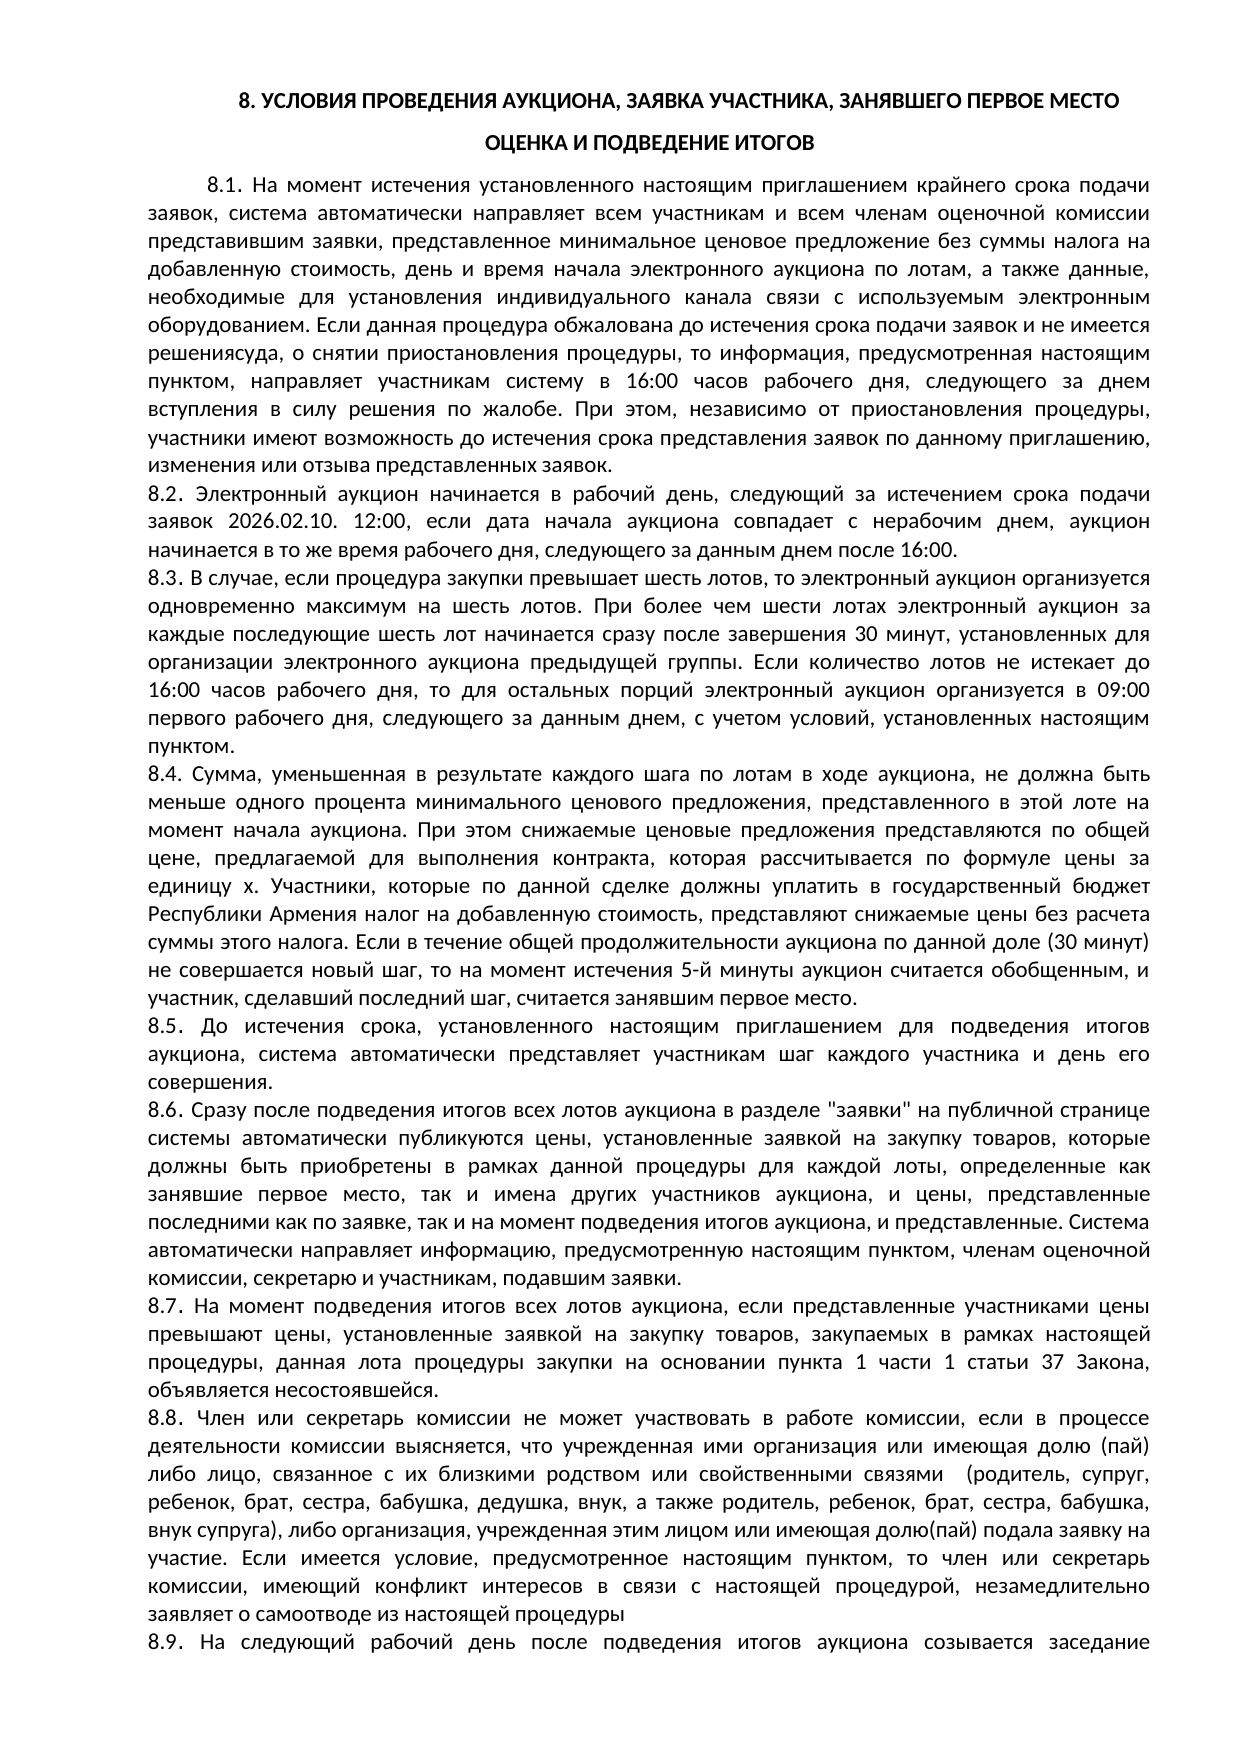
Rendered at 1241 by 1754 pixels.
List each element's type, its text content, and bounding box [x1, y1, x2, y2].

text 8. УСЛОВИЯ ПРОВЕДЕНИЯ АУКЦИОНА, ЗАЯВКА УЧАСТНИКА, ЗАНЯВШЕГО ПЕРВОЕ МЕСТО ОЦЕНКА И ПОДВЕДЕНИЕ ИТОГОВ [148, 86, 1152, 156]
text 8.1․ На момент истечения установленного настоящим приглашением крайнего срока подачи заявок, система автоматически направляет всем участникам и всем членам оценочной комиссии представившим заявки, представленное минимальное ценовое предложение без суммы налога на добавленную стоимость, день и время начала электронного аукциона по лотам, а также данные, необходимые для установления индивидуального канала связи с используемым электронным оборудованием. Если данная процедура обжалована до истечения срока подачи заявок и не имеется решениясуда, о снятии приостановления процедуры, то информация, предусмотренная настоящим пунктом, направляет участникам систему в 16:00 часов рабочего дня, следующего за днем вступления в силу решения по жалобе. При этом, независимо от приостановления процедуры, участники имеют возможность до истечения срока представления заявок по данному приглашению, изменения или отзыва представленных заявок. [148, 170, 1152, 479]
text 8.4. Сумма, уменьшенная в результате каждого шага по лотам в ходе аукциона, не должна быть меньше одного процента минимального ценового предложения, представленного в этой лоте на момент начала аукциона. При этом снижаемые ценовые предложения представляются по общей цене, предлагаемой для выполнения контракта, которая рассчитывается по формуле цены за единицу x. Участники, которые по данной сделке должны уплатить в государственный бюджет Республики Армения налог на добавленную стоимость, представляют снижаемые цены без расчета суммы этого налога. Если в течение общей продолжительности аукциона по данной доле (30 минут) не совершается новый шаг, то на момент истечения 5-й минуты аукцион считается обобщенным, и участник, сделавший последний шаг, считается занявшим первое место. [148, 759, 1152, 1011]
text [148, 1627, 1152, 1656]
text 8.2․ Электронный аукцион начинается в рабочий день, следующий за истечением срока подачи заявок 2026.02.10. 12:00 , если дата начала аукциона совпадает с нерабочим днем, аукцион начинается в то же время рабочего дня, следующего за данным днем после 16:00. [148, 479, 1152, 563]
text 8.5․ До истечения срока, установленного настоящим приглашением для подведения итогов аукциона, система автоматически представляет участникам шаг каждого участника и день его совершения. [148, 1011, 1152, 1095]
text 8.6․ Сразу после подведения итогов всех лотов аукциона в разделе "заявки" на публичной странице системы автоматически публикуются цены, установленные заявкой на закупку товаров, которые должны быть приобретены в рамках данной процедуры для каждой лоты, определенные как занявшие первое место, так и имена других участников аукциона, и цены, представленные последними как по заявке, так и на момент подведения итогов аукциона, и представленные. Система автоматически направляет информацию, предусмотренную настоящим пунктом, членам оценочной комиссии, секретарю и участникам, подавшим заявки. [148, 1095, 1152, 1291]
text 8.7․ На момент подведения итогов всех лотов аукциона, если представленные участниками цены превышают цены, установленные заявкой на закупку товаров, закупаемых в рамках настоящей процедуры, данная лота процедуры закупки на основании пункта 1 части 1 статьи 37 Закона, объявляется несостоявшейся. [148, 1291, 1152, 1403]
text 8.3․ В случае, если процедура закупки превышает шесть лотов, то электронный аукцион организуется одновременно максимум на шесть лотов. При более чем шести лотах электронный аукцион за каждые последующие шесть лот начинается сразу после завершения 30 минут, установленных для организации электронного аукциона предыдущей группы. Если количество лотов не истекает до 16:00 часов рабочего дня, то для остальных порций электронный аукцион организуется в 09:00 первого рабочего дня, следующего за данным днем, с учетом условий, установленных настоящим пунктом. [148, 563, 1152, 759]
text 8.8․ Член или секретарь комиссии не может участвовать в работе комиссии, если в процессе деятельности комиссии выясняется, что учрежденная ими организация или имеющая долю (пай) либо лицо, связанное с их близкими родством или свойственными связями (родитель, супруг, ребенок, брат, сестра, бабушка, дедушка, внук, а также родитель, ребенок, брат, сестра, бабушка, внук супруга), либо организация, учрежденная этим лицом или имеющая долю(пай) подала заявку на участие. Если имеется условие, предусмотренное настоящим пунктом, то член или секретарь комиссии, имеющий конфликт интересов в связи с настоящей процедурой, незамедлительно заявляет о самоотводе из настоящей процедуры [148, 1403, 1152, 1627]
